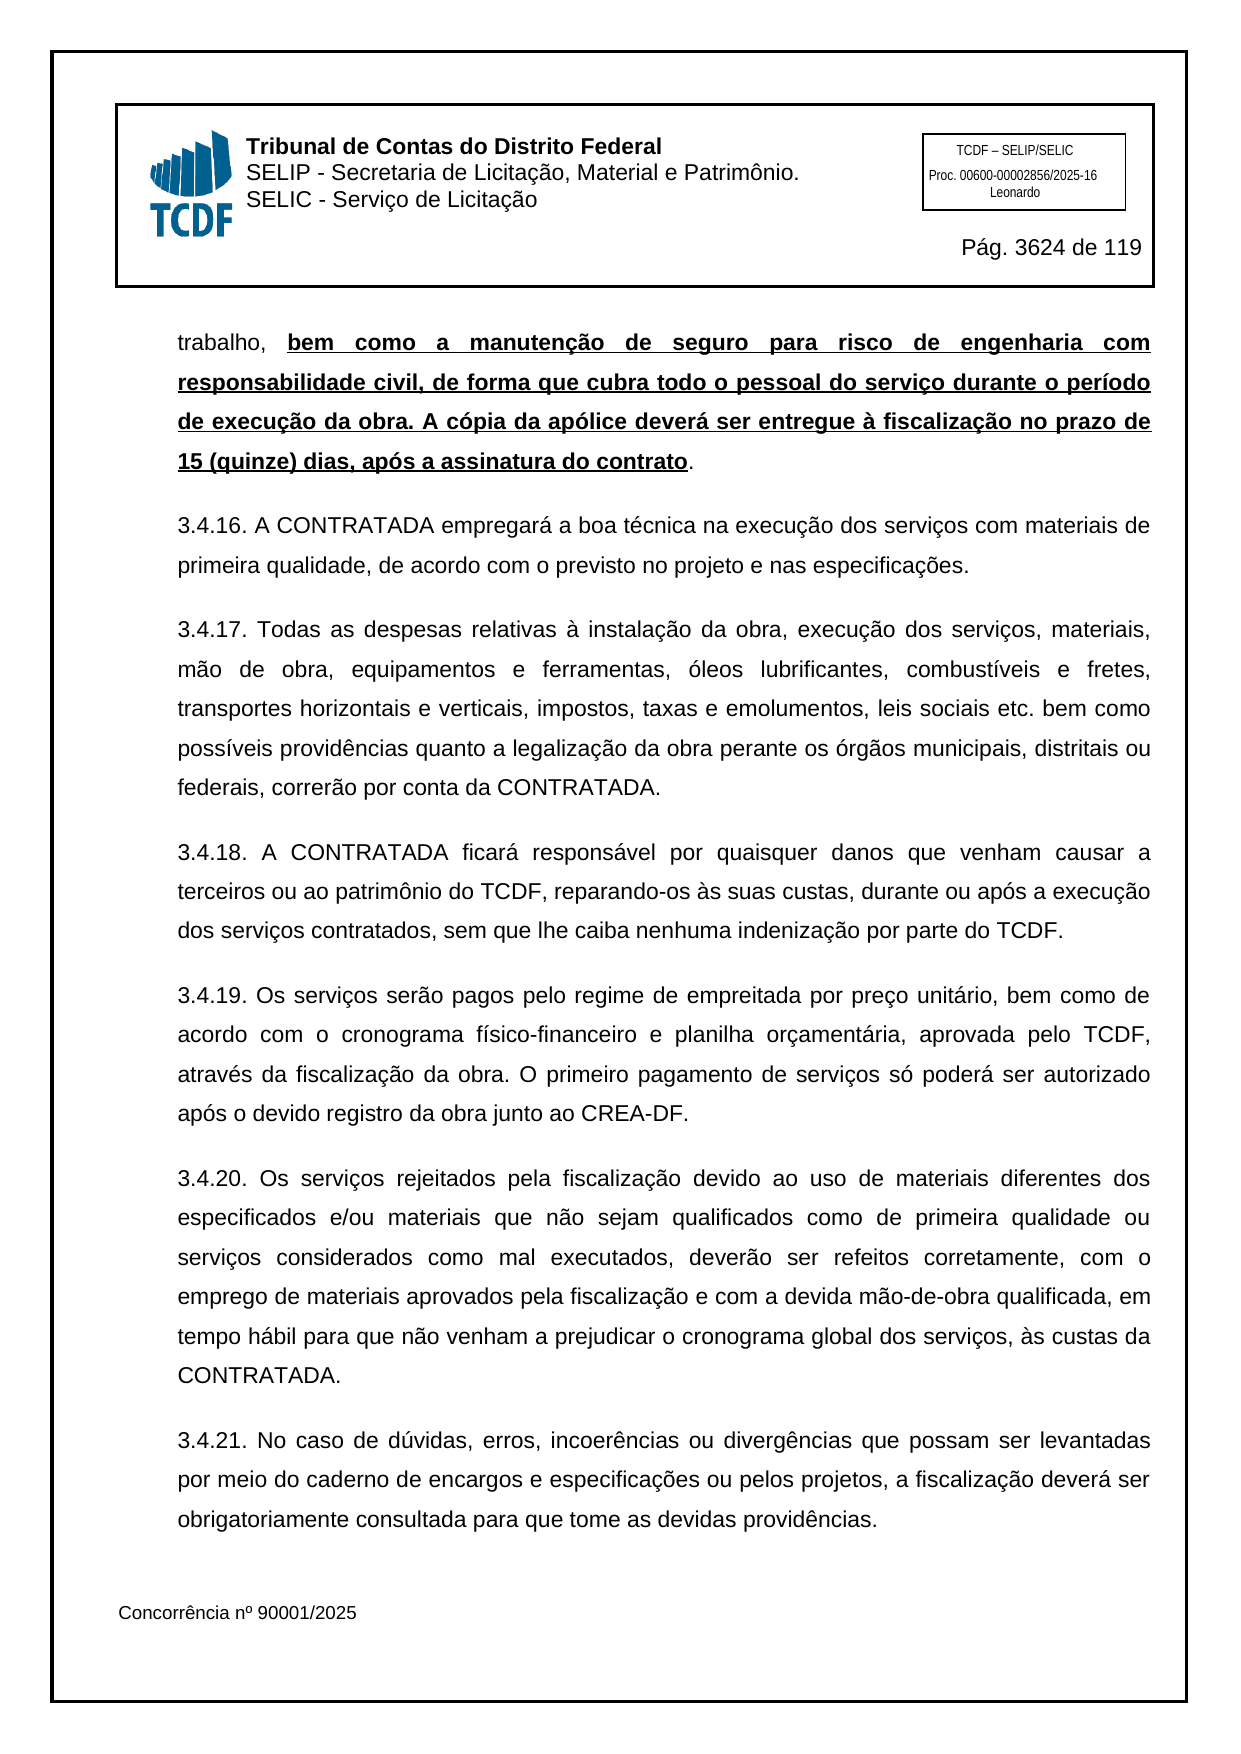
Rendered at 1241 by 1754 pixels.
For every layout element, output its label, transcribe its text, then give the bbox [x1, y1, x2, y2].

subtitle A CONTRATADA ficará responsável por quaisquer danos que venham causar a terceiros ou ao patrimônio do TCDF, reparando-os às suas custas, durante ou após a execução dos serviços contratados, sem que lhe caiba nenhuma indenização por parte do TCDF. [177, 838, 1152, 944]
subtitle Os serviços rejeitados pela fiscalização devido ao uso de materiais diferentes dos especificados e/ou materiais que não sejam qualificados como de primeira qualidade ou serviços considerados como mal executados, deverão ser refeitos corretamente, com o emprego de materiais aprovados pela fiscalização e com a devida mão-de-obra qualificada, em tempo hábil para que não venham a prejudicar o cronograma global dos serviços, às custas da CONTRATADA. [177, 1165, 1152, 1388]
subtitle A CONTRATADA empregará a boa técnica na execução dos serviços com materiais de primeira qualidade, de acordo com o previsto no projeto e nas especificações. [177, 512, 1152, 578]
picture [135, 128, 247, 239]
subtitle Todas as despesas relativas à instalação da obra, execução dos serviços, materiais, mão de obra, equipamentos e ferramentas, óleos lubrificantes, combustíveis e fretes, transportes horizontais e verticais, impostos, taxas e emolumentos, leis sociais etc. bem como possíveis providências quanto a legalização da obra perante os órgãos municipais, distritais ou federais, correrão por conta da CONTRATADA. [177, 616, 1152, 800]
subtitle No caso de dúvidas, erros, incoerências ou divergências que possam ser levantadas por meio do caderno de encargos e especificações ou pelos projetos, a fiscalização deverá ser obrigatoriamente consultada para que tome as devidas providências. [177, 1427, 1152, 1532]
subtitle Os serviços serão pagos pelo regime de empreitada por preço unitário, bem como de acordo com o cronograma físico-financeiro e planilha orçamentária, aprovada pelo TCDF, através da fiscalização da obra. O primeiro pagamento de serviços só poderá ser autorizado após o devido registro da obra junto ao CREA-DF. [177, 982, 1152, 1127]
